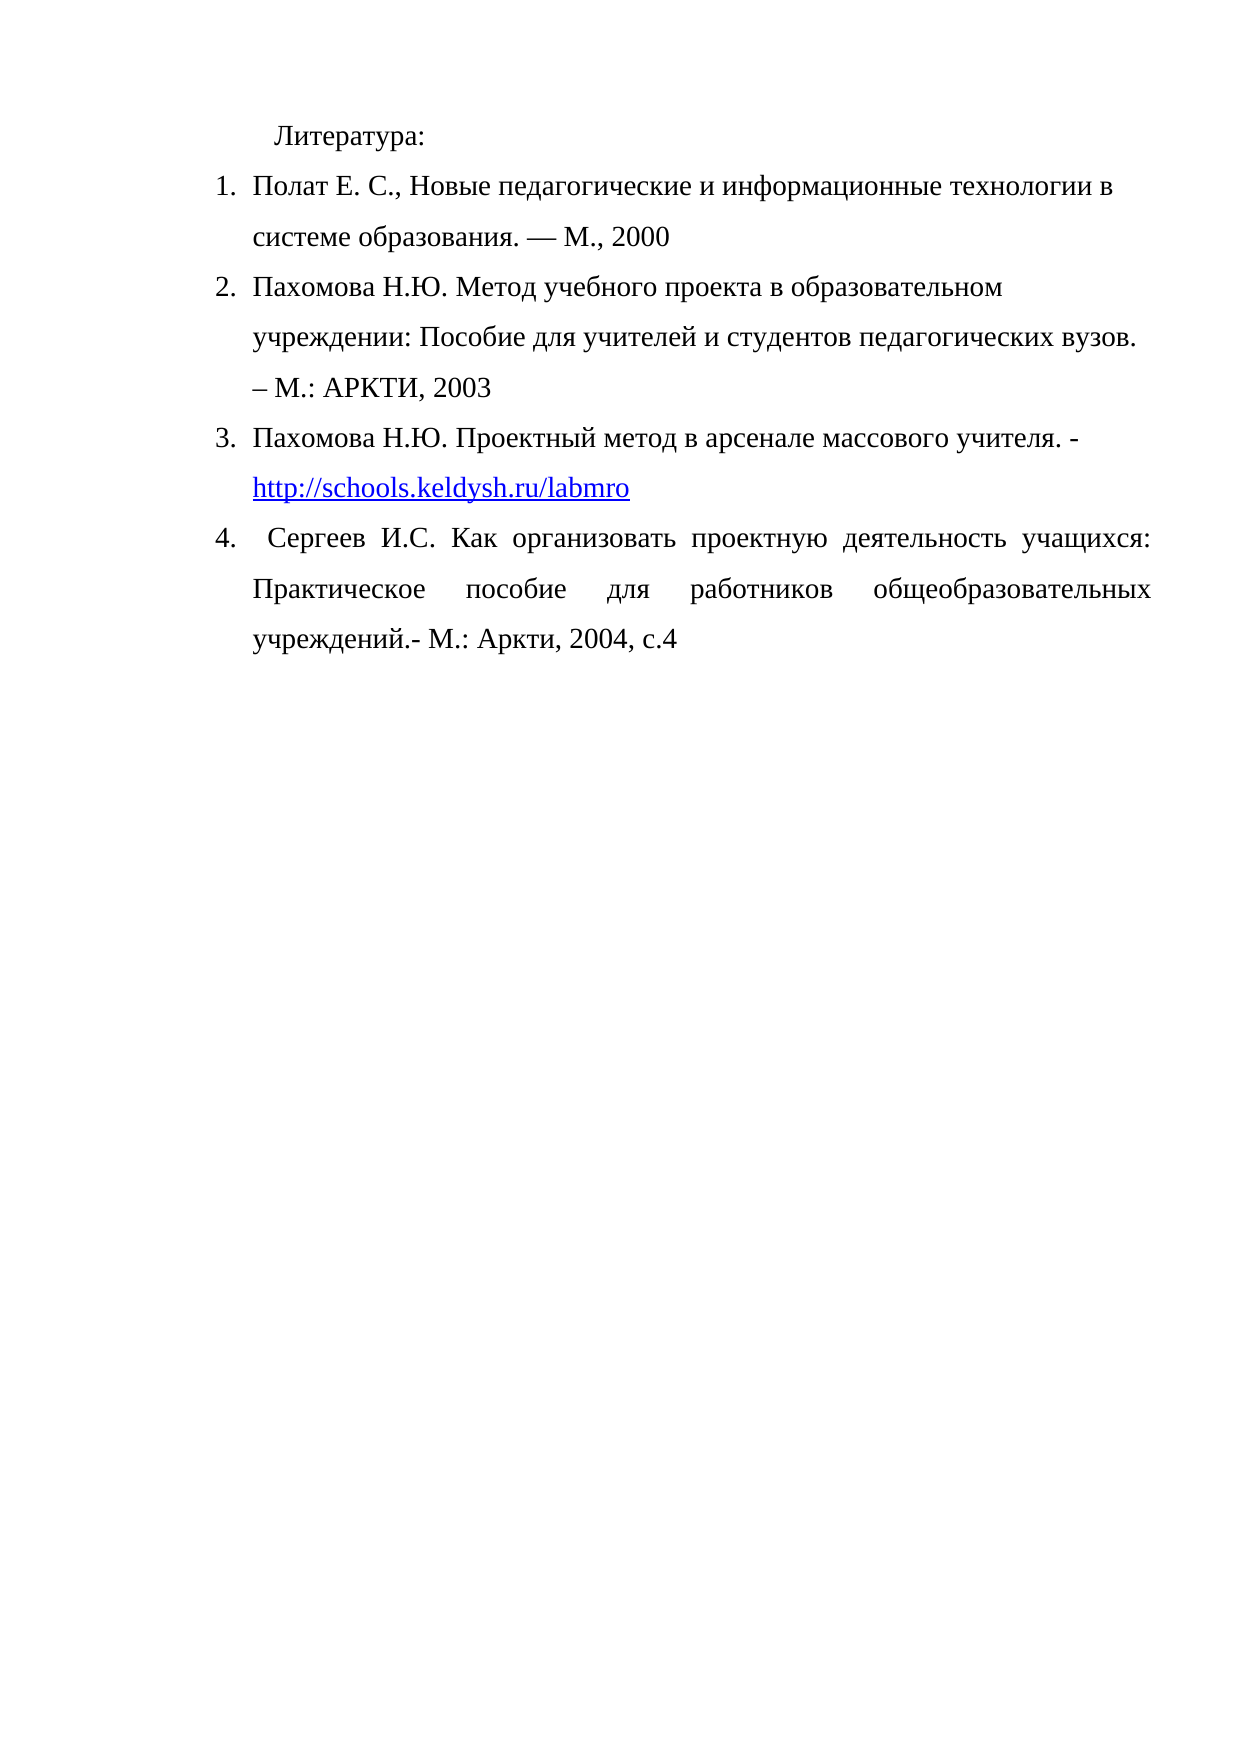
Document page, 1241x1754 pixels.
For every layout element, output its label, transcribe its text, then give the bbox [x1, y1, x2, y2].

list Пахомова Н.Ю. Проектный метод в арсенале массового учителя. - http://schools.keldysh.ru/labmro [215, 420, 1152, 504]
text Литература: [215, 118, 1139, 152]
list Сергеев И.С. Как организовать проектную деятельность учащихся: Практическое пособие для работников общеобразовательных учреждений.- М.: Аркти, 2004, с.4 [215, 521, 1152, 655]
list Пахомова Н.Ю. Метод учебного проекта в образовательном учреждении: Пособие для учителей и студентов педагогических вузов. – М.: АРКТИ, 2003 [215, 269, 1152, 403]
list Полат Е. С., Новые педагогические и информационные технологии в системе образования. — М., 2000 [215, 168, 1152, 252]
